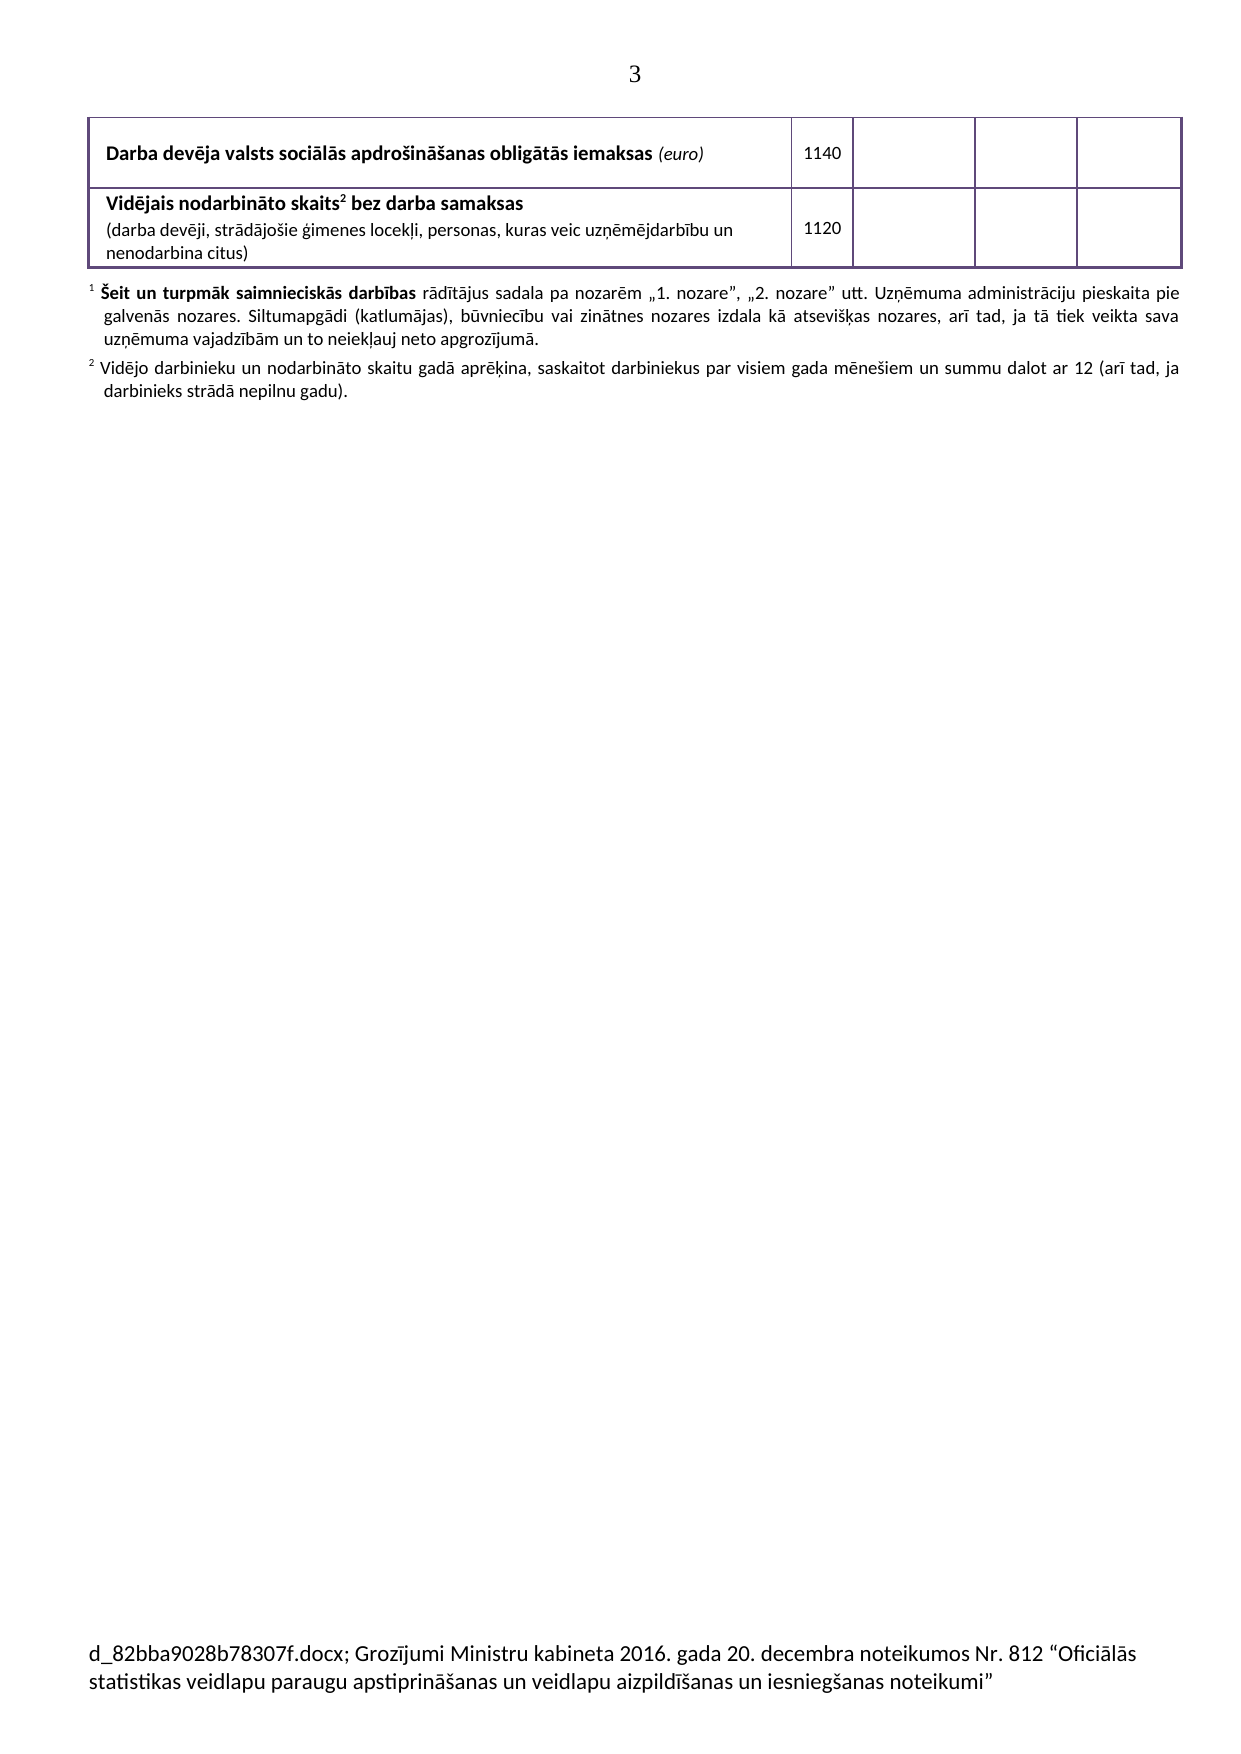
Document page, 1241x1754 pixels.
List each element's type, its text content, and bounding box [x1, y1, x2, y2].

table_cell [854, 189, 974, 266]
text 1 Šeit un turpmāk saimnieciskās darbības rādītājus sadala pa nozarēm „1. nozare”, „2. nozare” utt. Uzņēmuma administrāciju pieskaita pie galvenās nozares. Siltumapgādi (katlumājas), būvniecību vai zinātnes nozares izdala kā atsevišķas nozares, arī tad, ja tā tiek veikta sava uzņēmuma vajadzībām un to neiekļauj neto apgrozījumā. [89, 281, 1181, 350]
table_cell [1078, 118, 1180, 187]
table_cell 1120 [792, 189, 852, 266]
text 2 Vidējo darbinieku un nodarbināto skaitu gadā aprēķina, saskaitot darbiniekus par visiem gada mēnešiem un summu dalot ar 12 (arī tad, ja darbinieks strādā nepilnu gadu). [89, 356, 1181, 402]
table_cell Darba devēja valsts sociālās apdrošināšanas obligātās iemaksas (euro) [90, 118, 791, 187]
table_cell Vidējais nodarbināto skaits2 bez darba samaksas (darba devēji, strādājošie ģimenes locekļi, personas, kuras veic uzņēmējdarbību un nenodarbina citus) [90, 189, 791, 266]
table_cell [976, 118, 1076, 187]
table_cell [1078, 189, 1180, 266]
table_cell [976, 189, 1076, 266]
table_cell 1140 [792, 118, 852, 187]
table_cell [854, 118, 974, 187]
